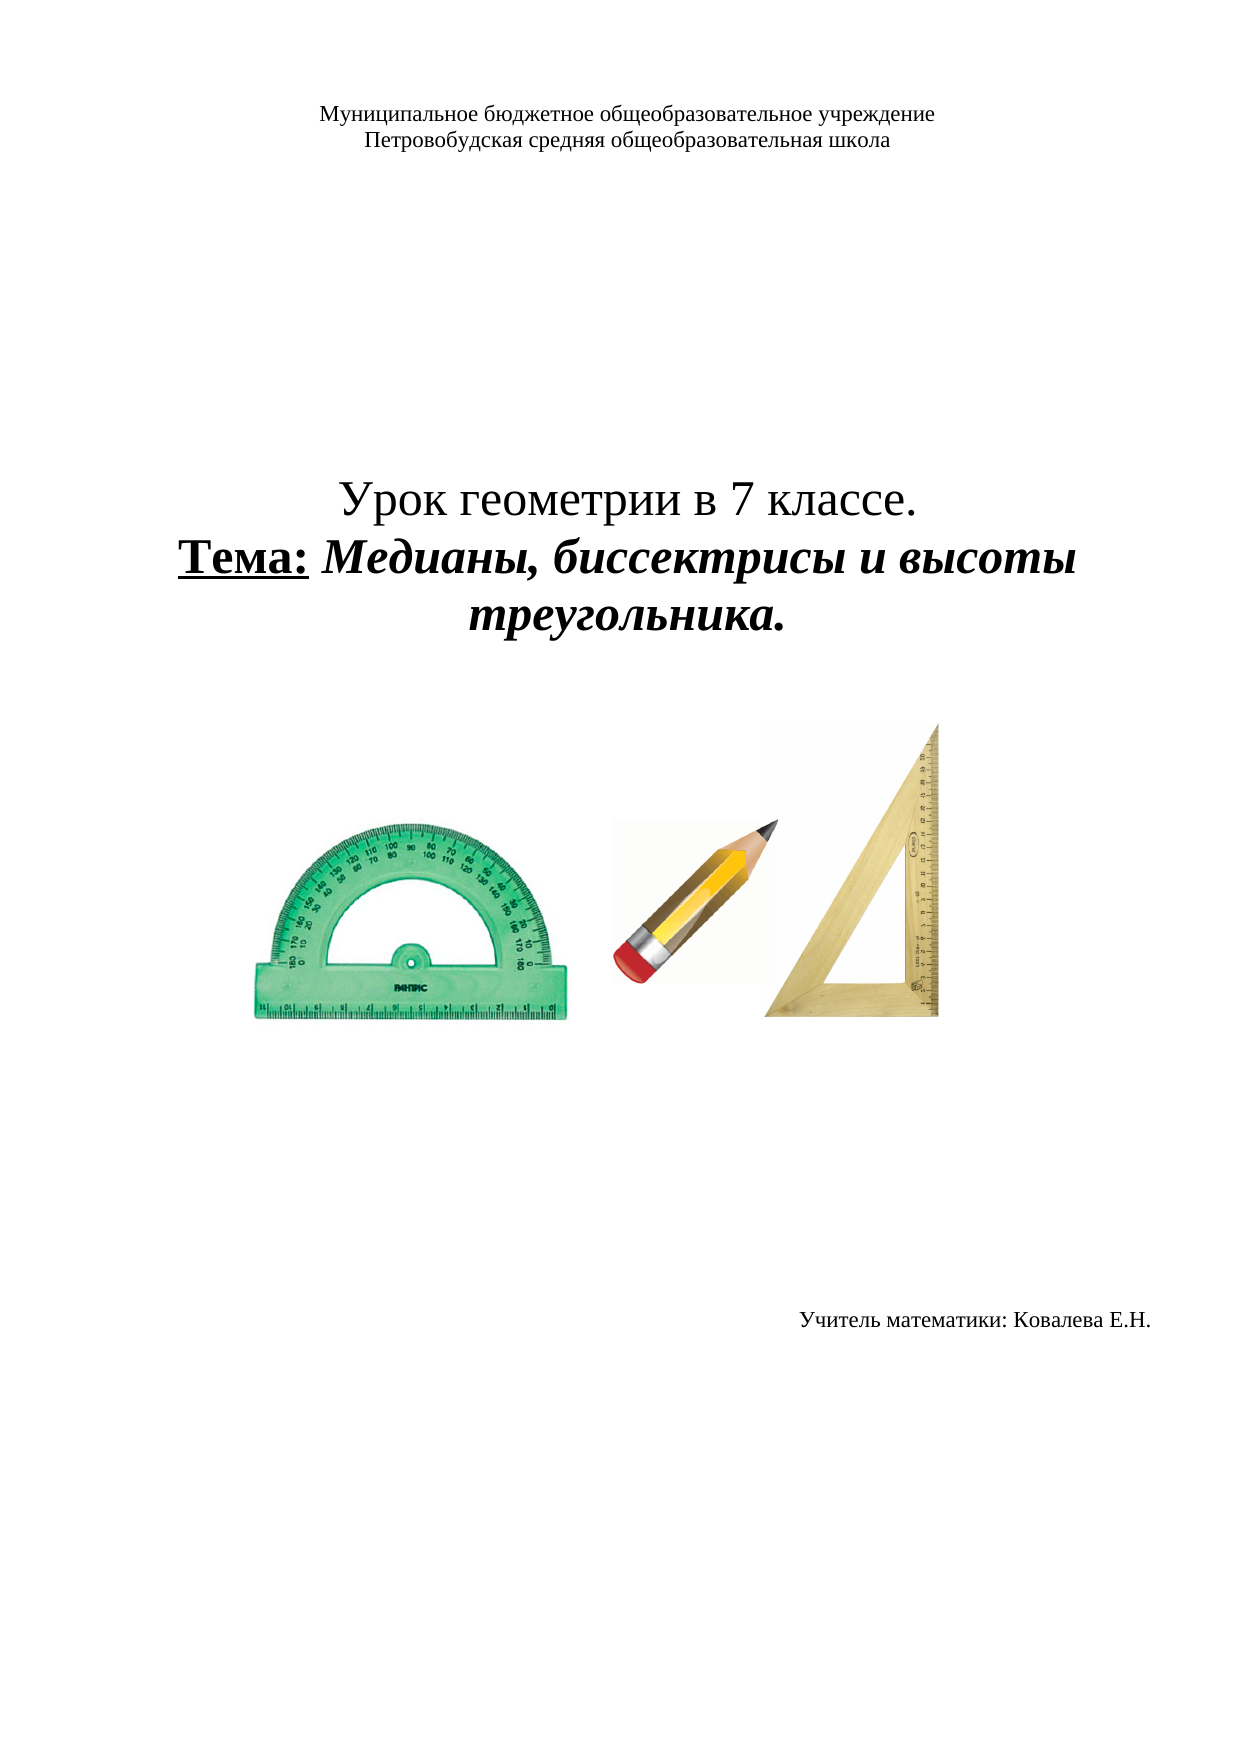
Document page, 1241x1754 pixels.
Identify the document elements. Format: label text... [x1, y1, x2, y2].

text Учитель математики: Ковалева Е.Н. [103, 1306, 1152, 1333]
picture [252, 818, 570, 1025]
text Тема: Медианы, биссектрисы и высоты треугольника. [103, 527, 1152, 642]
text Петровобудская средняя общеобразовательная школа [103, 127, 1152, 153]
text Муниципальное бюджетное общеобразовательное учреждение [103, 100, 1152, 127]
text Урок геометрии в 7 классе. [103, 469, 1152, 527]
picture [613, 722, 939, 1017]
